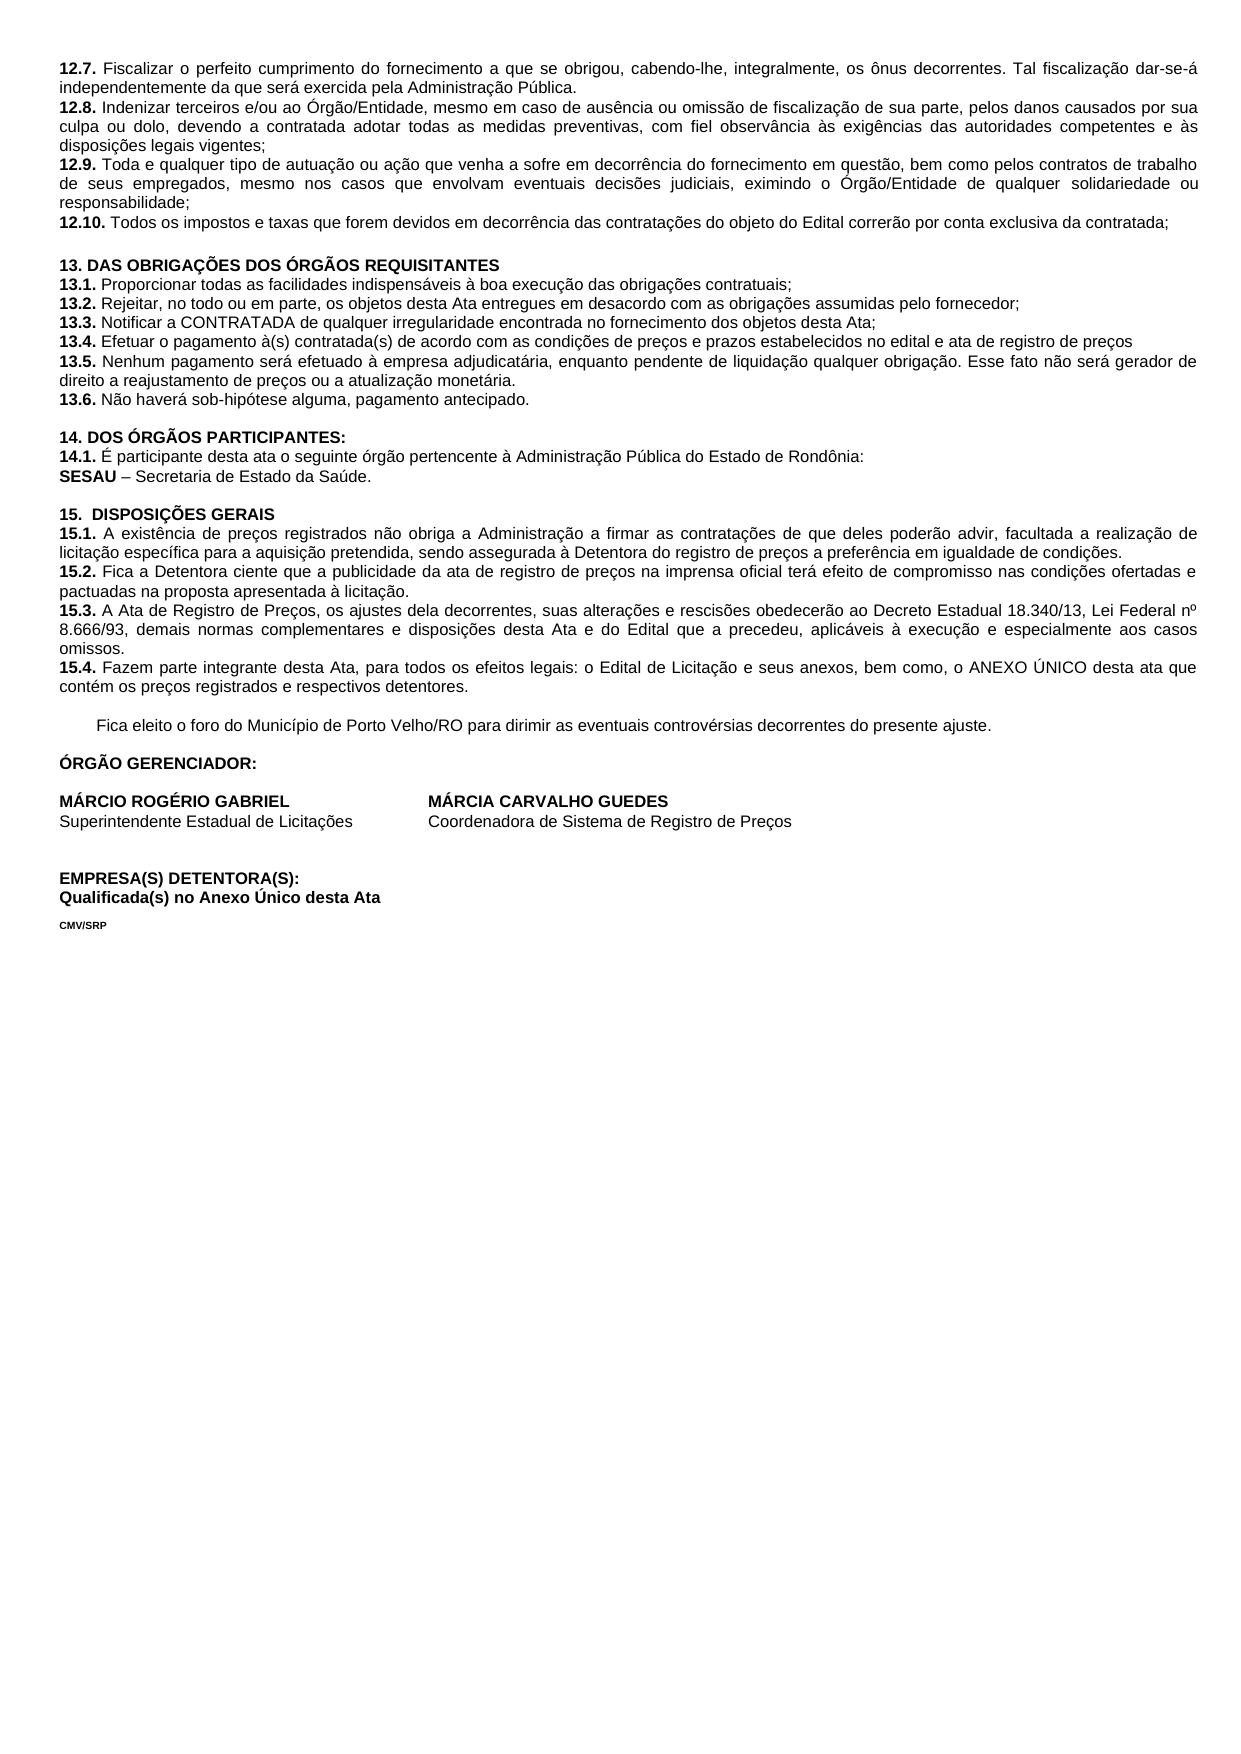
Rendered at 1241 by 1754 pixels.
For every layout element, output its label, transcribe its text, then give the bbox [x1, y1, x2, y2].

text 12.9. Toda e qualquer tipo de autuação ou ação que venha a sofre em decorrência do fornecimento em questão, bem como pelos contratos de trabalho de seus empregados, mesmo nos casos que envolvam eventuais decisões judiciais, eximindo o Órgão/Entidade de qualquer solidariedade ou responsabilidade; [59, 155, 1199, 212]
text Superintendente Estadual de Licitações Coordenadora de Sistema de Registro de Preços [59, 811, 1194, 831]
text 15.1. A existência de preços registrados não obriga a Administração a firmar as contratações de que deles poderão advir, facultada a realização de licitação específica para a aquisição pretendida, sendo assegurada à Detentora do registro de preços a preferência em igualdade de condições. [59, 524, 1199, 562]
text 15.4. Fazem parte integrante desta Ata, para todos os efeitos legais: o Edital de Licitação e seus anexos, bem como, o ANEXO ÚNICO desta ata que contém os preços registrados e respectivos detentores. [59, 658, 1199, 696]
text ÓRGÃO GERENCIADOR: [59, 754, 1194, 773]
text 13. DAS OBRIGAÇÕES DOS ÓRGÃOS REQUISITANTES [59, 256, 1199, 275]
text 12.7. Fiscalizar o perfeito cumprimento do fornecimento a que se obrigou, cabendo-lhe, integralmente, os ônus decorrentes. Tal fiscalização dar-se-á independentemente da que será exercida pela Administração Pública. [59, 59, 1199, 97]
text 12.10. Todos os impostos e taxas que forem devidos em decorrência das contratações do objeto do Edital correrão por conta exclusiva da contratada; [59, 212, 1199, 232]
text EMPRESA(S) DETENTORA(S): [59, 869, 1194, 888]
text MÁRCIO ROGÉRIO GABRIEL MÁRCIA CARVALHO GUEDES [59, 792, 1194, 811]
text 12.8. Indenizar terceiros e/ou ao Órgão/Entidade, mesmo em caso de ausência ou omissão de fiscalização de sua parte, pelos danos causados por sua culpa ou dolo, devendo a contratada adotar todas as medidas preventivas, com fiel observância às exigências das autoridades competentes e às disposições legais vigentes; [59, 97, 1199, 155]
text Fica eleito o foro do Município de Porto Velho/RO para dirimir as eventuais controvérsias decorrentes do presente ajuste. [59, 716, 1199, 735]
text SESAU – Secretaria de Estado da Saúde. [59, 466, 1199, 486]
text 13.6. Não haverá sob-hipótese alguma, pagamento antecipado. [59, 390, 1199, 409]
text Qualificada(s) no Anexo Único desta Ata [59, 888, 1194, 907]
text 13.4. Efetuar o pagamento à(s) contratada(s) de acordo com as condições de preços e prazos estabelecidos no edital e ata de registro de preços [59, 332, 1199, 351]
text 13.1. Proporcionar todas as facilidades indispensáveis à boa execução das obrigações contratuais; [59, 275, 1199, 294]
text 15.3. A Ata de Registro de Preços, os ajustes dela decorrentes, suas alterações e rescisões obedecerão ao Decreto Estadual 18.340/13, Lei Federal nº 8.666/93, demais normas complementares e disposições desta Ata e do Edital que a precedeu, aplicáveis à execução e especialmente aos casos omissos. [59, 601, 1199, 658]
text 15. DISPOSIÇÕES GERAIS [59, 505, 1199, 524]
text 15.2. Fica a Detentora ciente que a publicidade da ata de registro de preços na imprensa oficial terá efeito de compromisso nas condições ofertadas e pactuadas na proposta apresentada à licitação. [59, 562, 1199, 601]
text 14. DOS ÓRGÃOS PARTICIPANTES: [59, 428, 1194, 447]
text 13.2. Rejeitar, no todo ou em parte, os objetos desta Ata entregues em desacordo com as obrigações assumidas pelo fornecedor; [59, 294, 1199, 313]
text 13.5. Nenhum pagamento será efetuado à empresa adjudicatária, enquanto pendente de liquidação qualquer obrigação. Esse fato não será gerador de direito a reajustamento de preços ou a atualização monetária. [59, 351, 1199, 390]
text 14.1. É participante desta ata o seguinte órgão pertencente à Administração Pública do Estado de Rondônia: [59, 447, 1194, 466]
text 13.3. Notificar a CONTRATADA de qualquer irregularidade encontrada no fornecimento dos objetos desta Ata; [59, 313, 1199, 332]
